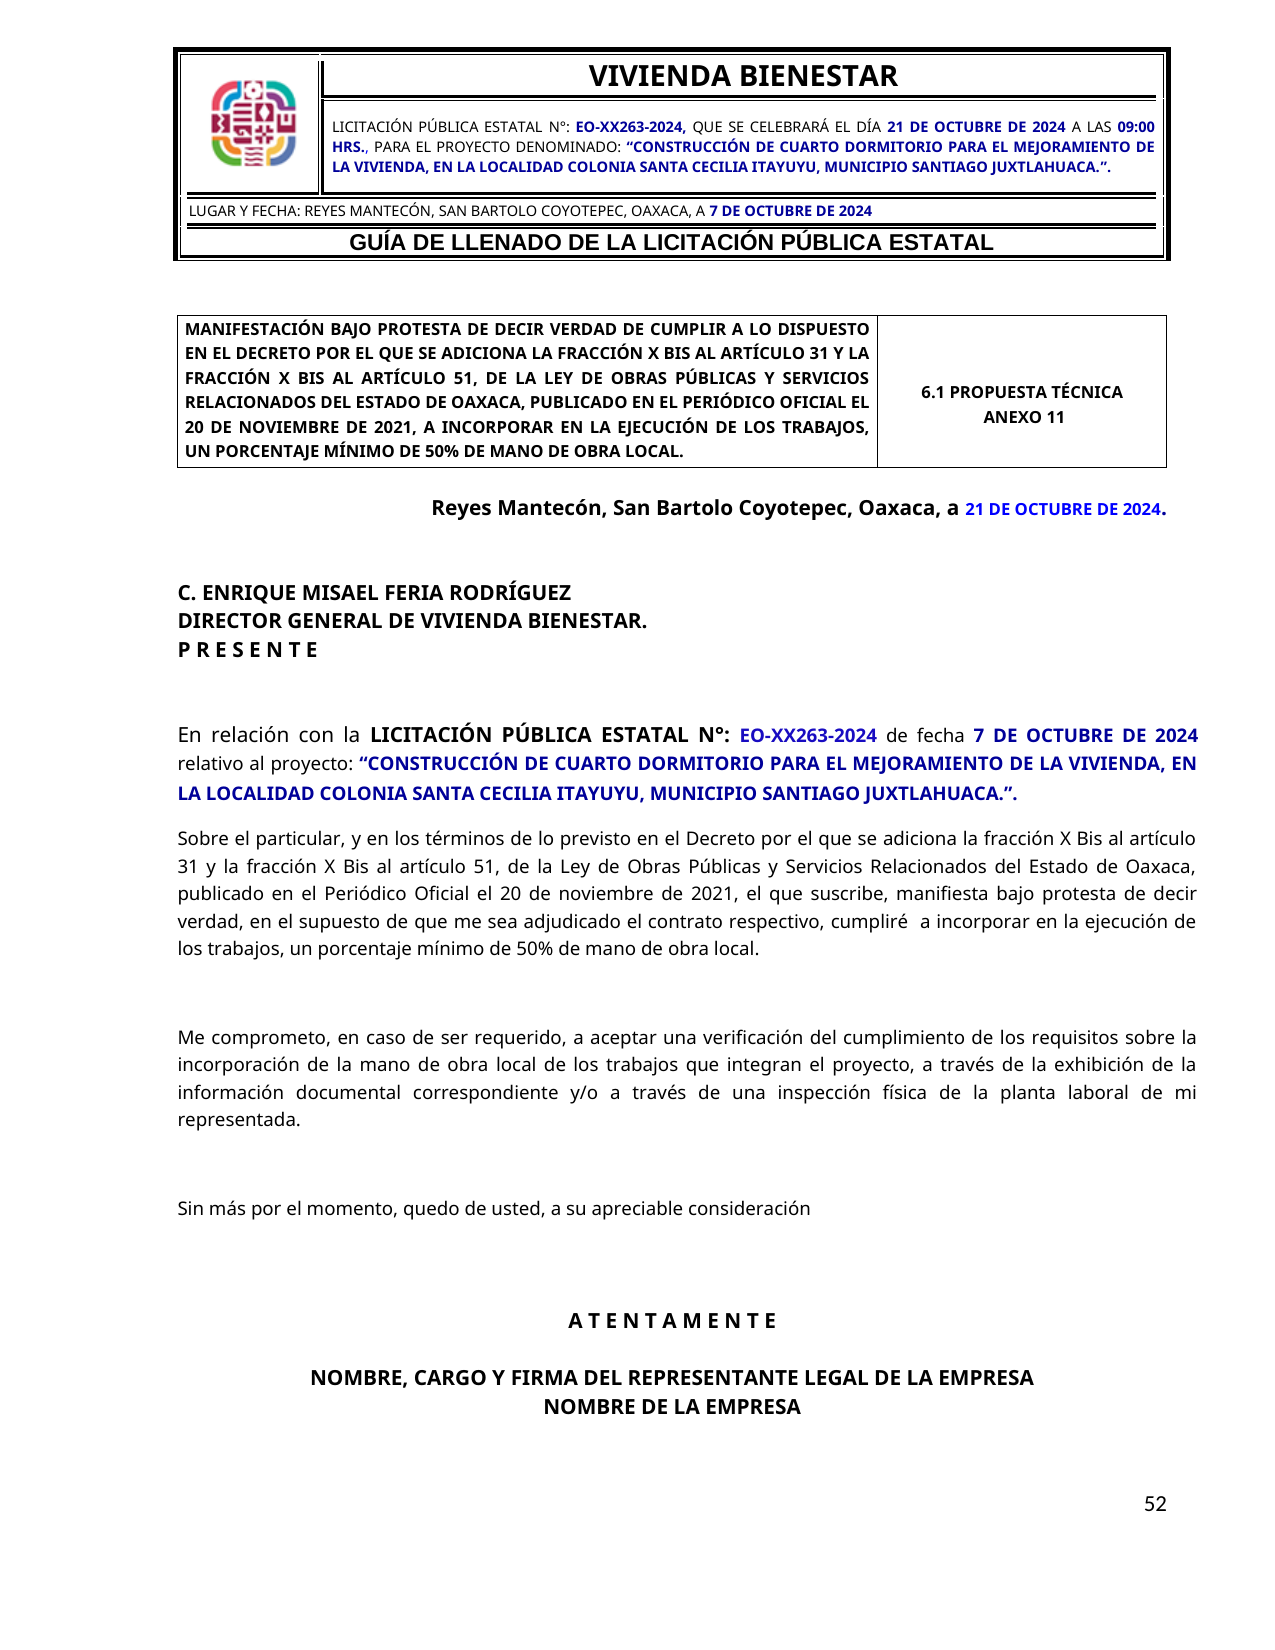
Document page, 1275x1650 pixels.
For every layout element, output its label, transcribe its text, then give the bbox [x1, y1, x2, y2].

text Me comprometo, en caso de ser requerido, a aceptar una verificación del cumplimiento de los requisitos sobre la incorporación de la mano de obra local de los trabajos que integran el proyecto, a través de la exhibición de la información documental correspondiente y/o a través de una inspección física de la planta laboral de mi representada. [177, 1024, 1198, 1132]
text Reyes Mantecón, San Bartolo Coyotepec, Oaxaca, a 21 DE OCTUBRE DE 2024. [0, 493, 1167, 521]
text P R E S E N T E [177, 635, 1167, 663]
text Sin más por el momento, quedo de usted, a su apreciable consideración [177, 1196, 1167, 1221]
text NOMBRE DE LA EMPRESA [177, 1392, 1167, 1420]
table_header MANIFESTACIÓN BAJO PROTESTA DE DECIR VERDAD DE CUMPLIR A LO DISPUESTO EN EL DECRETO POR EL QUE SE ADICIONA LA FRACCIÓN X BIS AL ARTÍCULO 31 Y LA FRACCIÓN X BIS AL ARTÍCULO 51, DE LA LEY DE OBRAS PÚBLICAS Y SERVICIOS RELACIONADOS DEL ESTADO DE OAXACA, PUBLICADO EN EL PERIÓDICO OFICIAL EL 20 DE NOVIEMBRE DE 2021, A INCORPORAR EN LA EJECUCIÓN DE LOS TRABAJOS, UN PORCENTAJE MÍNIMO DE 50% DE MANO DE OBRA LOCAL. [178, 316, 877, 467]
table_header 6.1 PROPUESTA TÉCNICA ANEXO 11 [878, 316, 1166, 467]
picture [200, 73, 307, 172]
text En relación con la LICITACIÓN PÚBLICA ESTATAL N°: EO-XX263-2024 de fecha 7 DE OCTUBRE DE 2024 relativo al proyecto: “CONSTRUCCIÓN DE CUARTO DORMITORIO PARA EL MEJORAMIENTO DE LA VIVIENDA, EN LA LOCALIDAD COLONIA SANTA CECILIA ITAYUYU, MUNICIPIO SANTIAGO JUXTLAHUACA.”. [177, 720, 1198, 807]
text DIRECTOR GENERAL DE VIVIENDA BIENESTAR. [177, 606, 1167, 635]
text C. ENRIQUE MISAEL FERIA RODRÍGUEZ [177, 578, 1167, 606]
text Sobre el particular, y en los términos de lo previsto en el Decreto por el que se adiciona la fracción X Bis al artículo 31 y la fracción X Bis al artículo 51, de la Ley de Obras Públicas y Servicios Relacionados del Estado de Oaxaca, publicado en el Periódico Oficial el 20 de noviembre de 2021, el que suscribe, manifiesta bajo protesta de decir verdad, en el supuesto de que me sea adjudicado el contrato respectivo, cumpliré a incorporar en la ejecución de los trabajos, un porcentaje mínimo de 50% de mano de obra local. [177, 826, 1198, 961]
text A T E N T A M E N T E [177, 1307, 1167, 1335]
text NOMBRE, CARGO Y FIRMA DEL REPRESENTANTE LEGAL DE LA EMPRESA [177, 1363, 1167, 1392]
